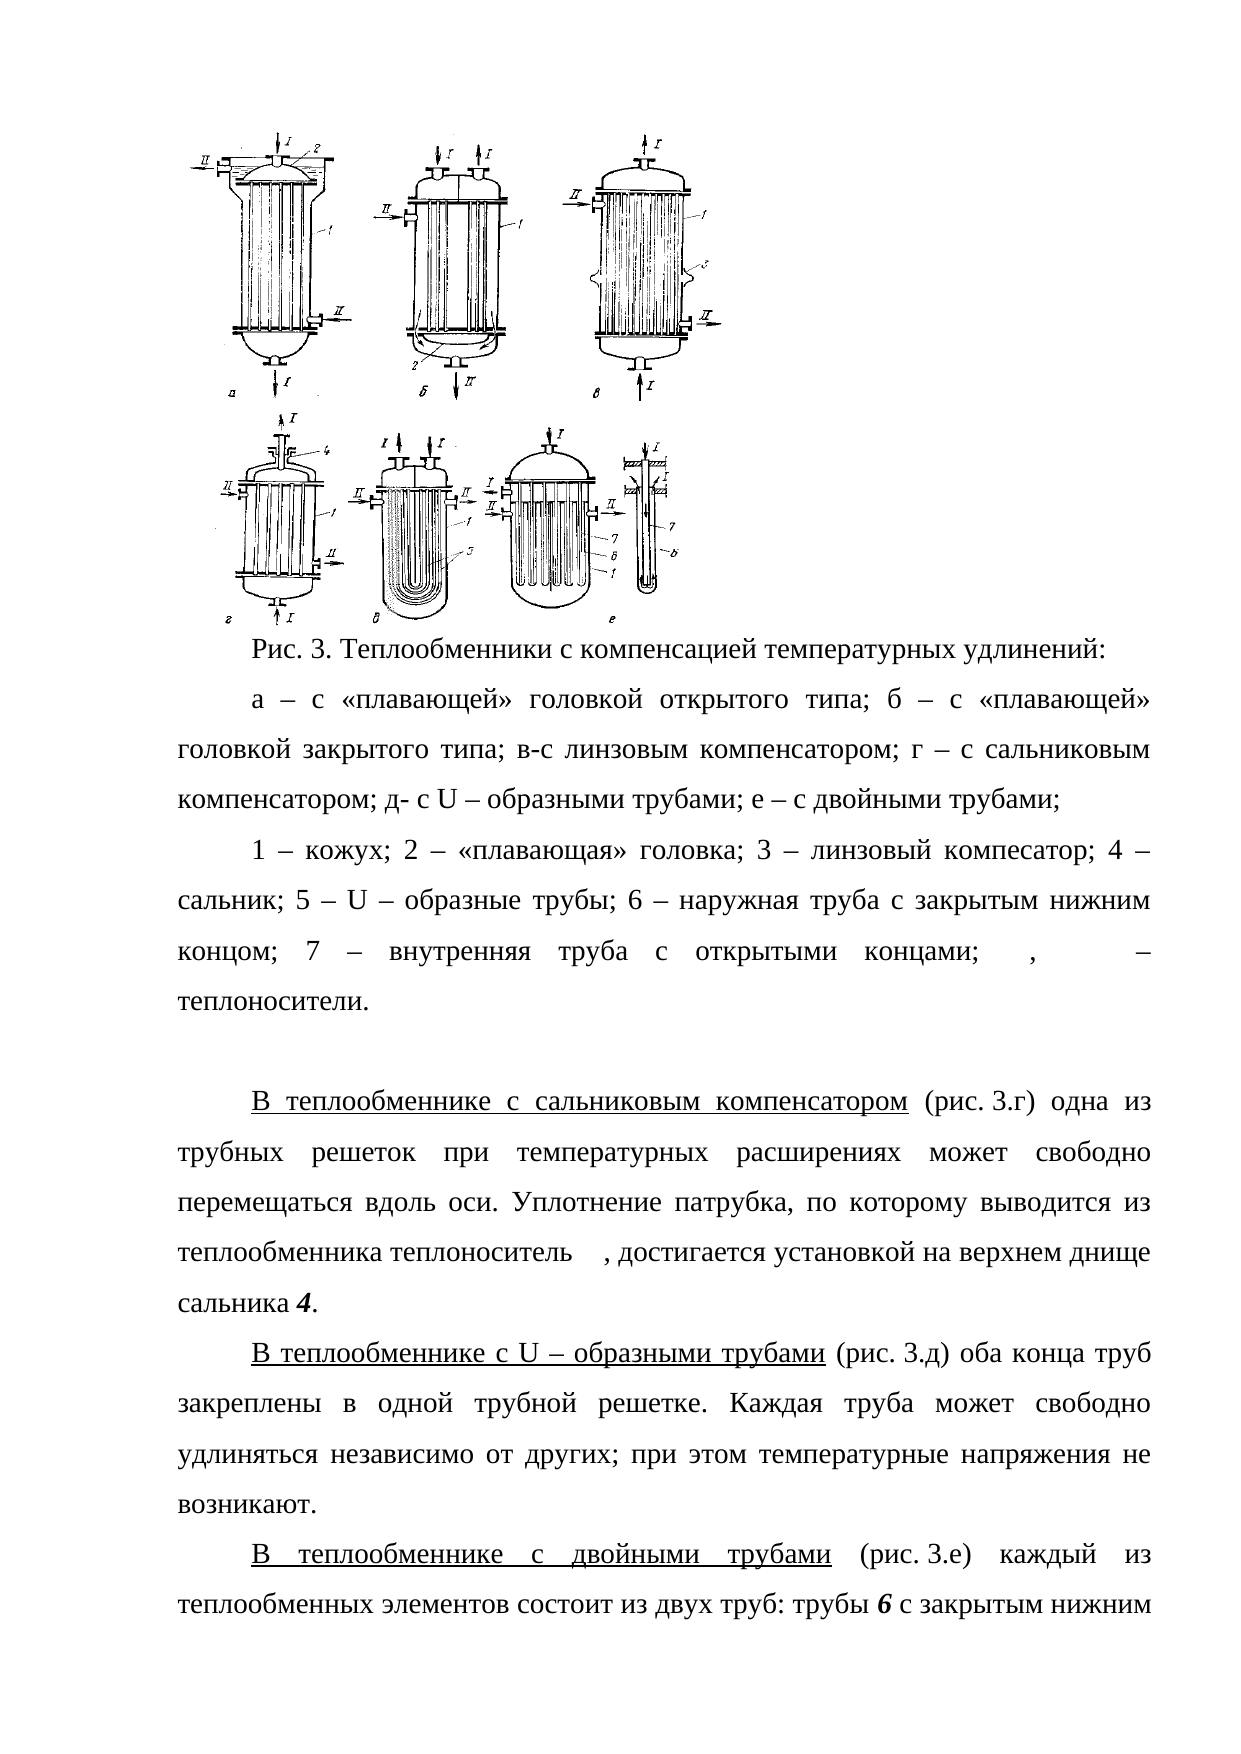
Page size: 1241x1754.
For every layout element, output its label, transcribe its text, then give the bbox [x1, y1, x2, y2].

text В теплообменнике с U – образными трубами (рис. 3.д) оба конца труб закреплены в одной трубной решетке. Каждая труба может свободно удлиняться независимо от других; при этом температурные напряжения не возникают. [177, 1335, 1152, 1519]
text В теплообменнике с сальниковым компенсатором (рис. 3.г) одна из трубных решеток при температурных расширениях может свободно перемещаться вдоль оси. Уплотнение патрубка, по которому выводится из теплообменника теплоноситель , достигается установкой на верхнем днище сальника 4. [177, 1083, 1152, 1318]
text Рис. 3. Теплообменники с компенсацией температурных удлинений: [177, 631, 1152, 664]
text а – с «плавающей» головкой открытого типа; б – с «плавающей» головкой закрытого типа; в-с линзовым компенсатором; г – с сальниковым компенсатором; д- с U – образными трубами; е – с двойными трубами; [177, 681, 1152, 815]
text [177, 1536, 1152, 1620]
text 1 – кожух; 2 – «плавающая» головка; 3 – линзовый компесатор; 4 – сальник; 5 – U – образные трубы; 6 – наружная труба с закрытым нижним концом; 7 – внутренняя труба с открытыми концами; ,  – теплоносители. [177, 832, 1152, 1016]
